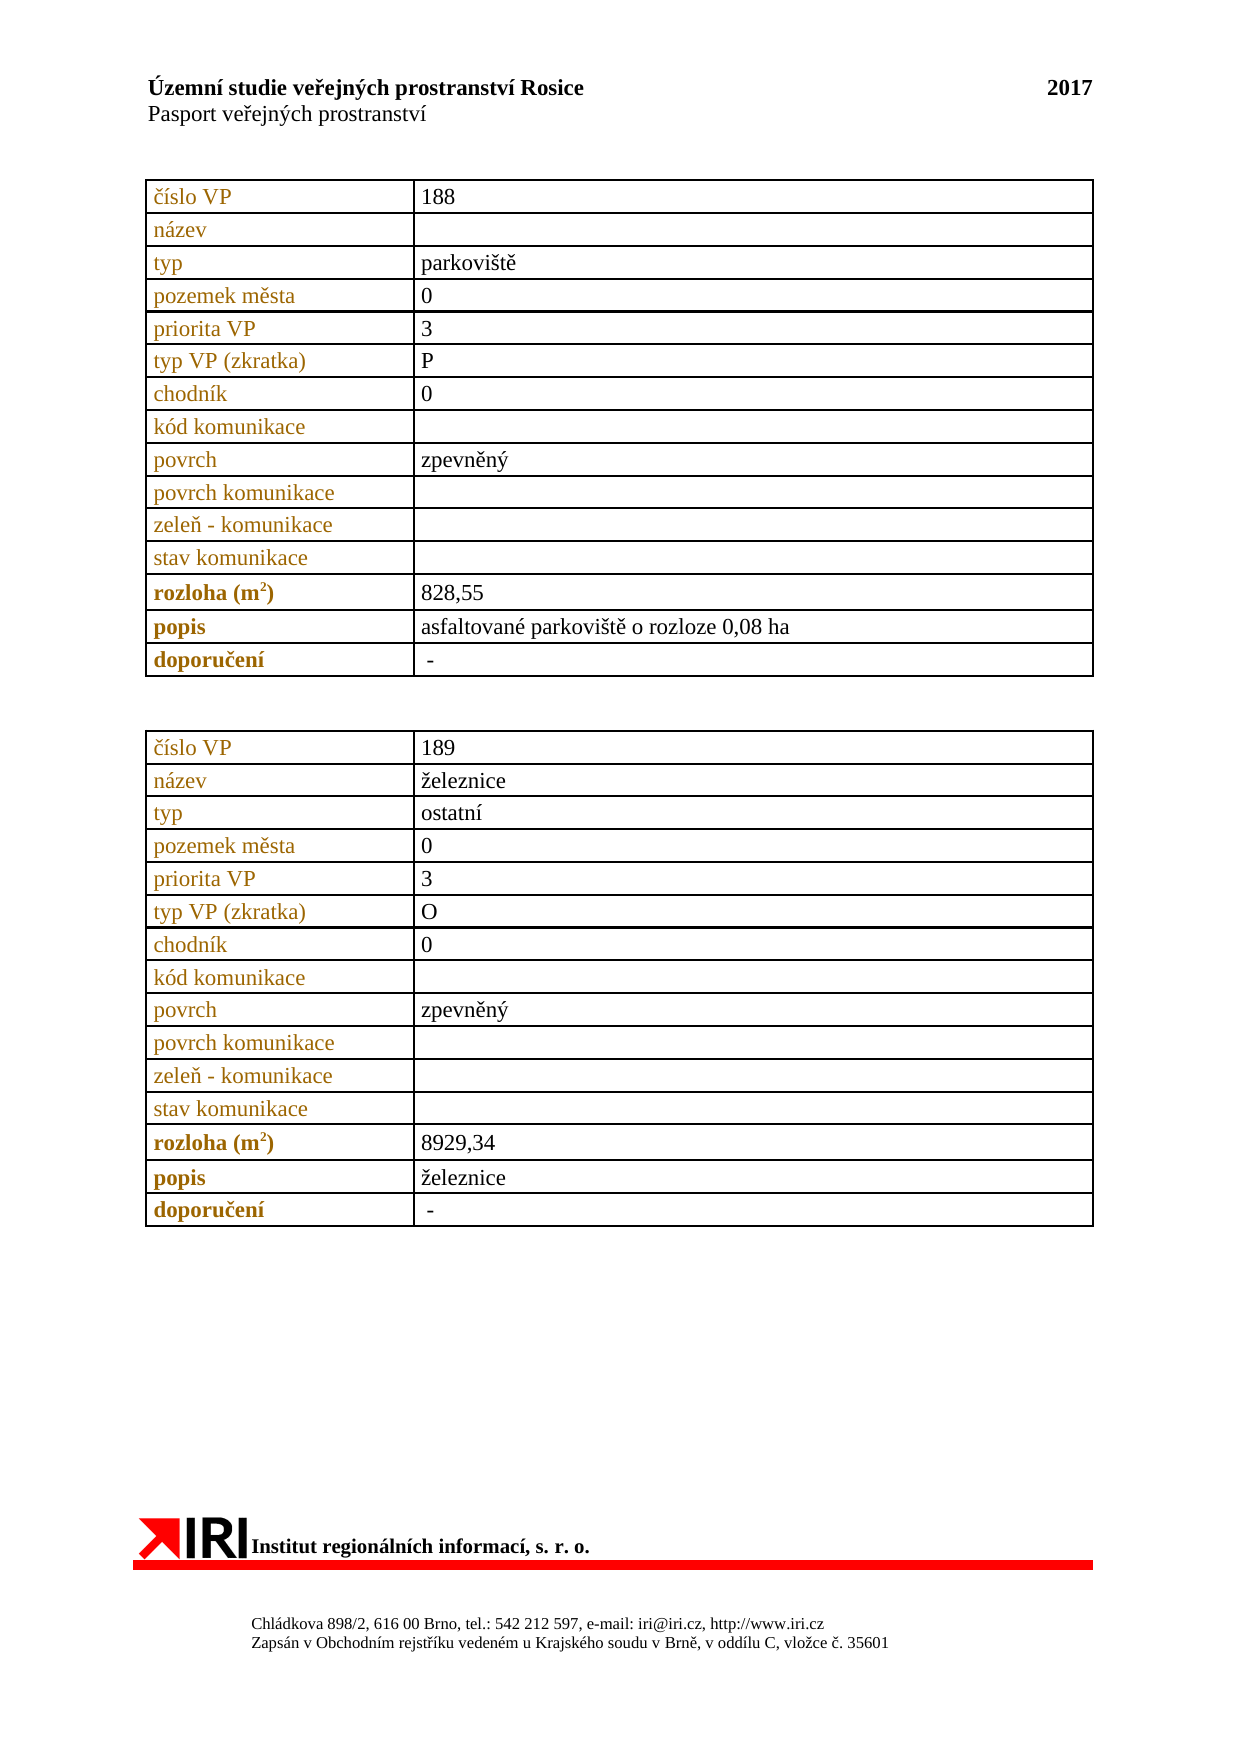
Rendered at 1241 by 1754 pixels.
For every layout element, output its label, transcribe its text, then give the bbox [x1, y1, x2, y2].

table_cell typ VP (zkratka) [147, 345, 413, 376]
table_header číslo VP [147, 732, 413, 762]
table_cell [415, 477, 1092, 507]
table_cell 0 [415, 280, 1092, 310]
table_cell stav komunikace [147, 1093, 413, 1123]
table_cell O [415, 896, 1092, 926]
table_cell povrch komunikace [147, 477, 413, 507]
table_cell povrch komunikace [147, 1027, 413, 1058]
table_header 188 [415, 181, 1092, 212]
table_cell ostatní [415, 797, 1092, 828]
table_cell železnice [415, 765, 1092, 795]
table_cell chodník [147, 929, 413, 959]
table_cell priorita VP [147, 863, 413, 894]
table_cell [415, 1093, 1092, 1123]
table_cell [415, 1060, 1092, 1091]
table_cell pozemek města [147, 830, 413, 861]
table_cell 0 [415, 929, 1092, 959]
table_cell typ [147, 247, 413, 278]
table_cell doporučení [147, 1194, 413, 1225]
table_cell - [415, 1194, 1092, 1225]
table_cell 8929,34 [415, 1125, 1092, 1159]
table_cell zeleň - komunikace [147, 1060, 413, 1091]
table_cell P [415, 345, 1092, 376]
table_cell [415, 1027, 1092, 1058]
table_cell - [415, 644, 1092, 674]
table_cell [415, 509, 1092, 540]
table_cell rozloha (m2) [147, 1125, 413, 1159]
table_cell asfaltované parkoviště o rozloze 0,08 ha [415, 611, 1092, 642]
table_cell zpevněný [415, 444, 1092, 474]
table_cell 3 [415, 863, 1092, 894]
table_header 189 [415, 732, 1092, 762]
table_cell rozloha (m2) [147, 575, 413, 609]
table_cell železnice [415, 1161, 1092, 1192]
table_cell název [147, 765, 413, 795]
table_cell 3 [415, 313, 1092, 343]
table_cell [415, 214, 1092, 245]
table_cell 0 [415, 378, 1092, 409]
table_cell parkoviště [415, 247, 1092, 278]
table_cell [415, 542, 1092, 573]
table_cell 0 [415, 830, 1092, 861]
table_cell [415, 411, 1092, 442]
picture [136, 1516, 250, 1560]
table_cell priorita VP [147, 313, 413, 343]
table_cell povrch [147, 994, 413, 1025]
table_cell pozemek města [147, 280, 413, 310]
table_cell název [147, 214, 413, 245]
table_cell kód komunikace [147, 411, 413, 442]
table_cell zeleň - komunikace [147, 509, 413, 540]
table_cell povrch [147, 444, 413, 474]
table_cell 828,55 [415, 575, 1092, 609]
table_header číslo VP [147, 181, 413, 212]
table_cell typ [147, 797, 413, 828]
table_cell stav komunikace [147, 542, 413, 573]
table_cell chodník [147, 378, 413, 409]
table_cell popis [147, 611, 413, 642]
table_cell popis [147, 1161, 413, 1192]
table_cell zpevněný [415, 994, 1092, 1025]
table_cell [415, 961, 1092, 992]
table_cell kód komunikace [147, 961, 413, 992]
table_cell doporučení [147, 644, 413, 674]
table_cell typ VP (zkratka) [147, 896, 413, 926]
